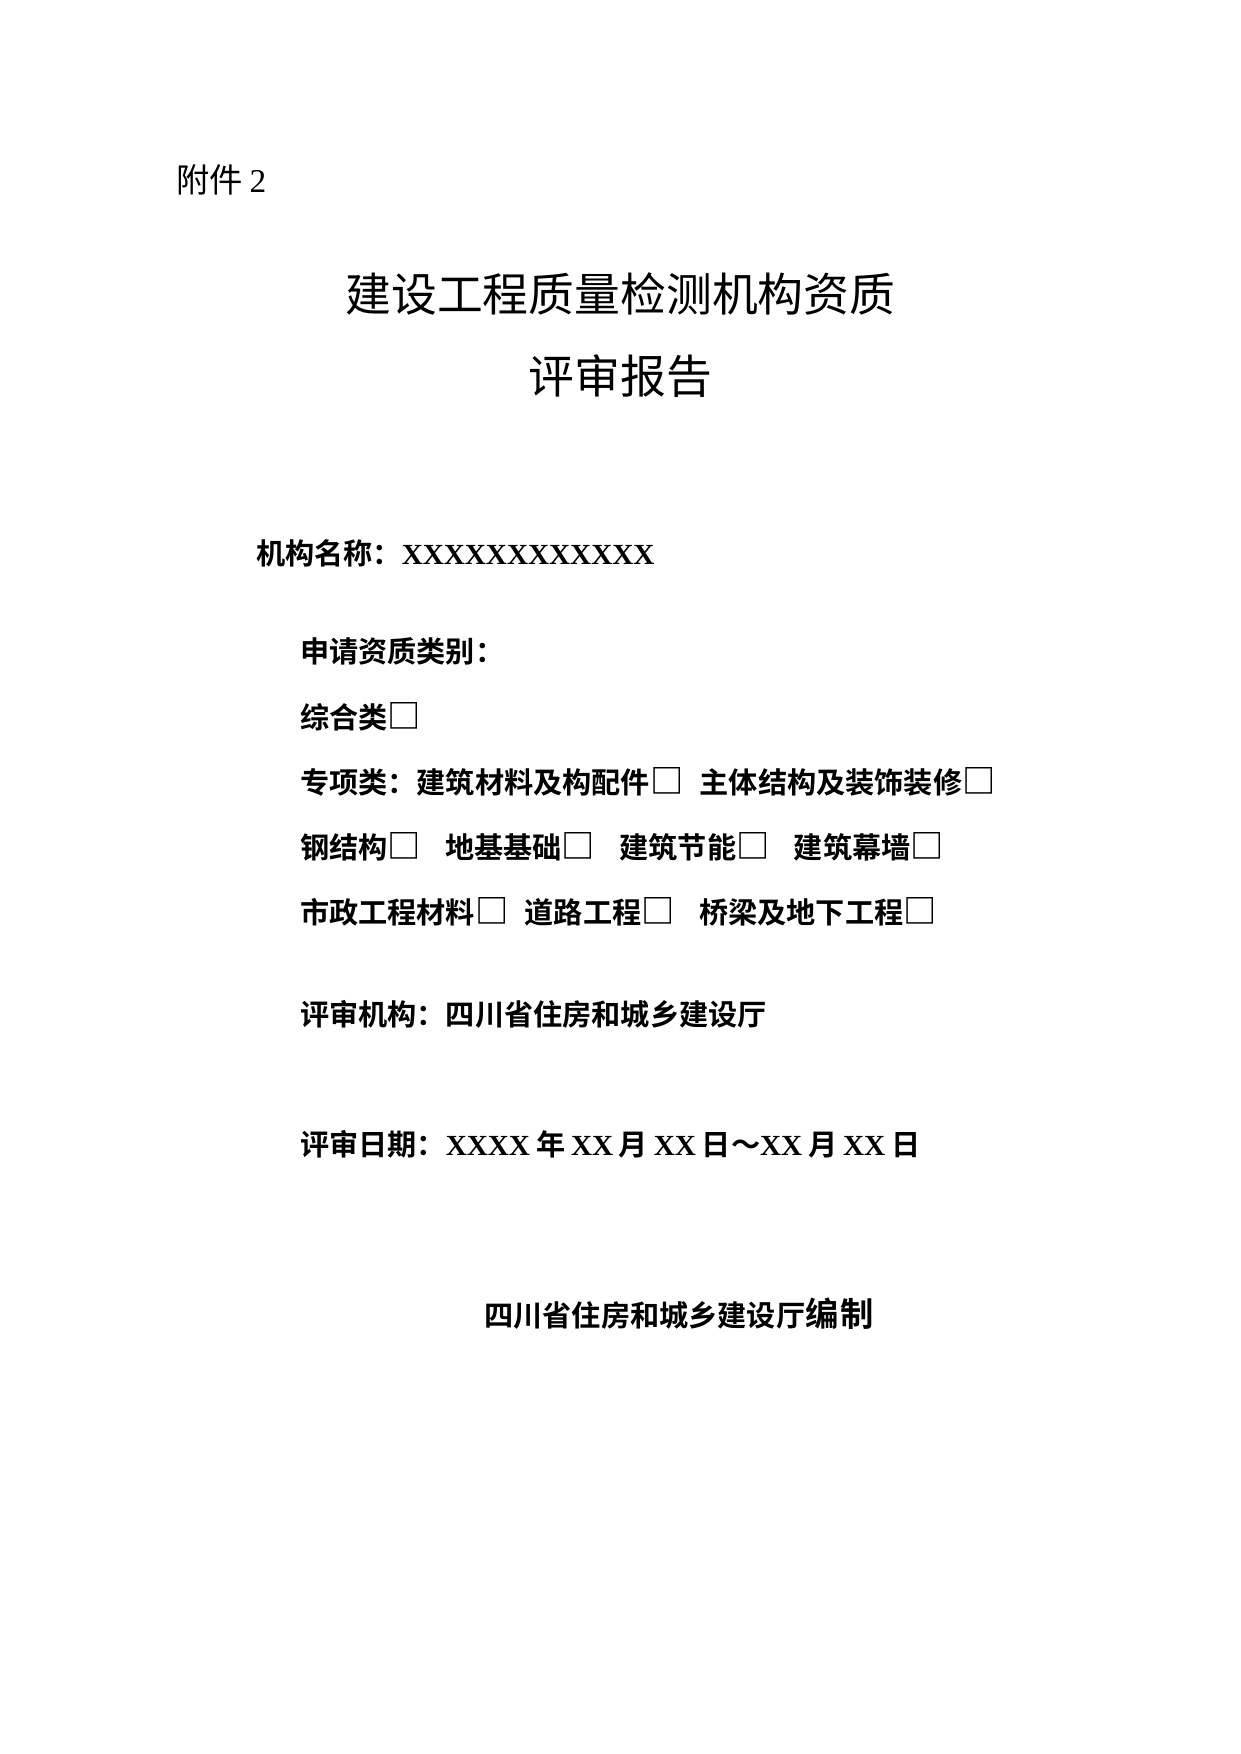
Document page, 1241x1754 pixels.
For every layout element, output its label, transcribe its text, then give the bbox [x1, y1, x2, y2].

text 建设工程质量检测机构资质 [176, 243, 1064, 341]
text 四川省住房和城乡建设厅编制 [176, 1279, 1064, 1344]
text 附件2 [176, 146, 1064, 211]
table_cell 评审机构：四川省住房和城乡建设厅 评审日期：XXXX年XX月XX日～XX月XX日 [186, 942, 1054, 1214]
text 评审报告 [176, 341, 1064, 407]
table_header 机构名称：XXXXXXXXXXXX 申请资质类别： 综合类□ 专项类：建筑材料及构配件□ 主体结构及装饰装修□ 钢结构□ 地基基础□ 建筑节能□ 建筑幕墙□ 市政工程材料□ 道路工程□ 桥梁及地下工程□ [186, 520, 1054, 942]
